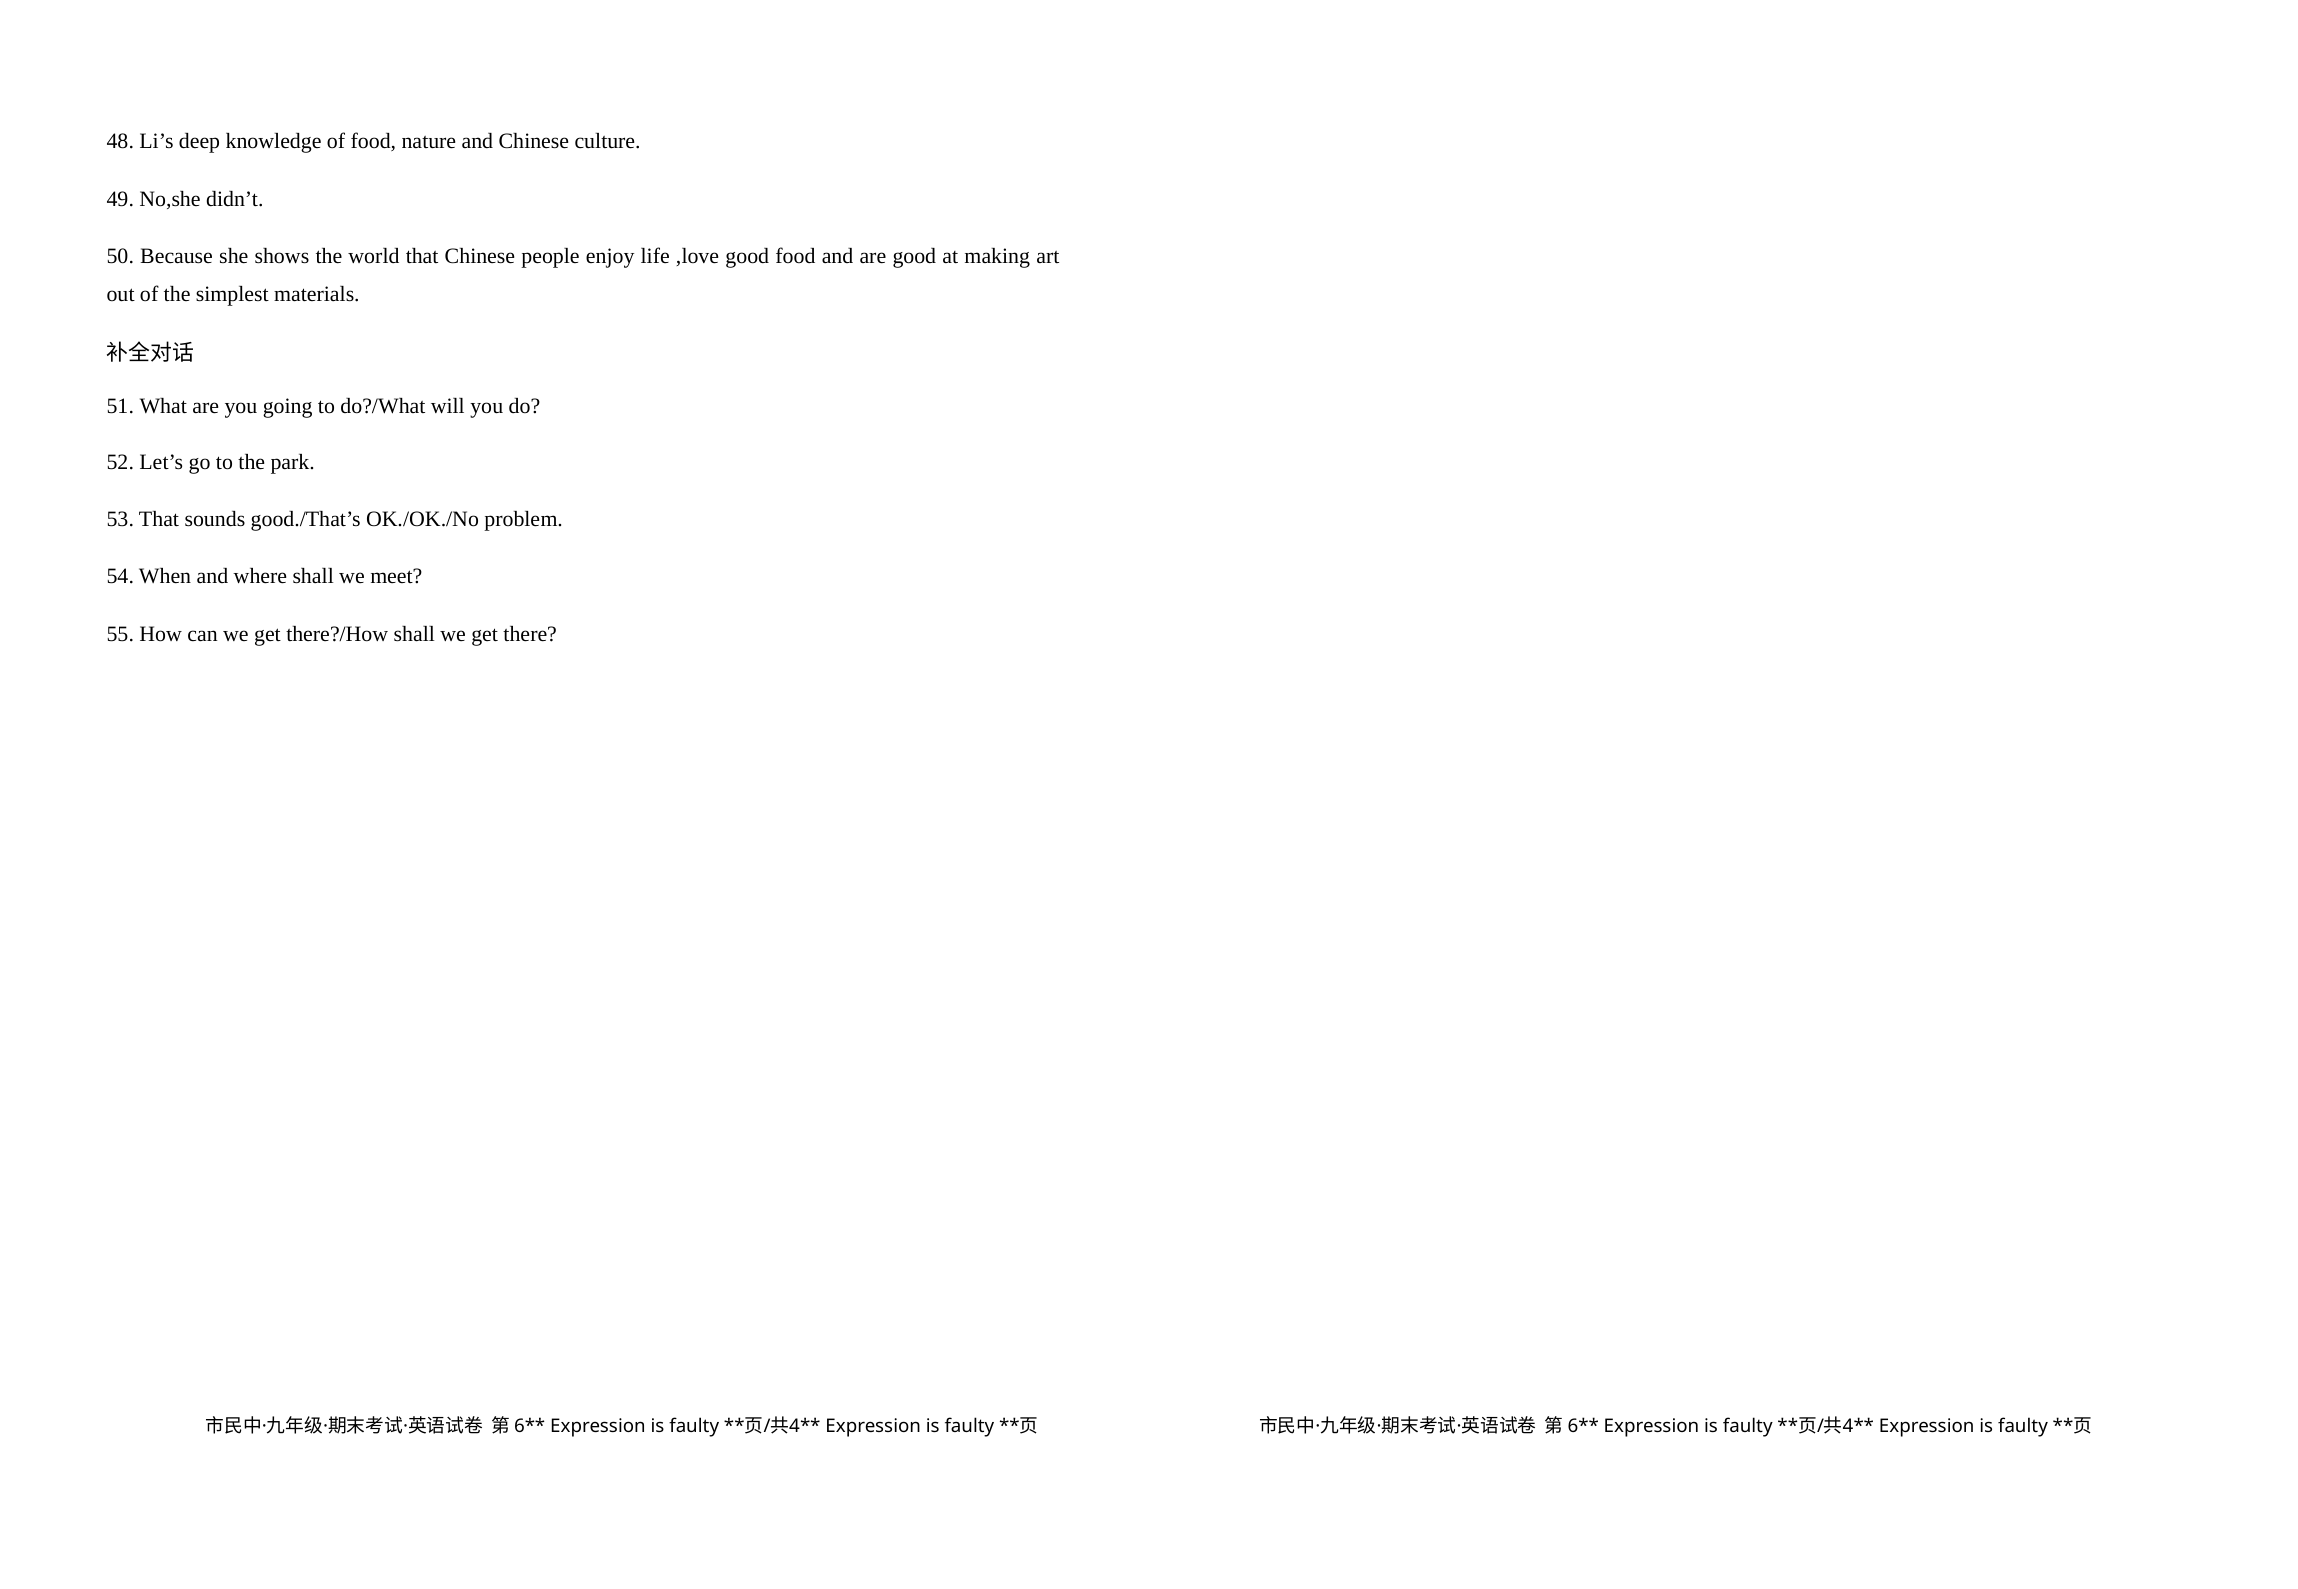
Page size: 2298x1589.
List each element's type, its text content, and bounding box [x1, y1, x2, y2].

text 55. How can we get there?/How shall we get there? [106, 617, 1061, 650]
text 53. That sounds good./That’s OK./OK./No problem. [106, 502, 1061, 535]
text 52. Let’s go to the park. [106, 445, 1061, 478]
text 48. Li’s deep knowledge of food, nature and Chinese culture. [106, 124, 1061, 157]
text 49. No,she didn’t. [106, 182, 1061, 215]
text 补全对话 [106, 334, 1061, 367]
text 54. When and where shall we meet? [106, 560, 1061, 593]
text 51. What are you going to do?/What will you do? [106, 393, 1061, 418]
text 50. Because she shows the world that Chinese people enjoy life ,love good food and are good at making art out of the simplest materials. [106, 239, 1061, 310]
